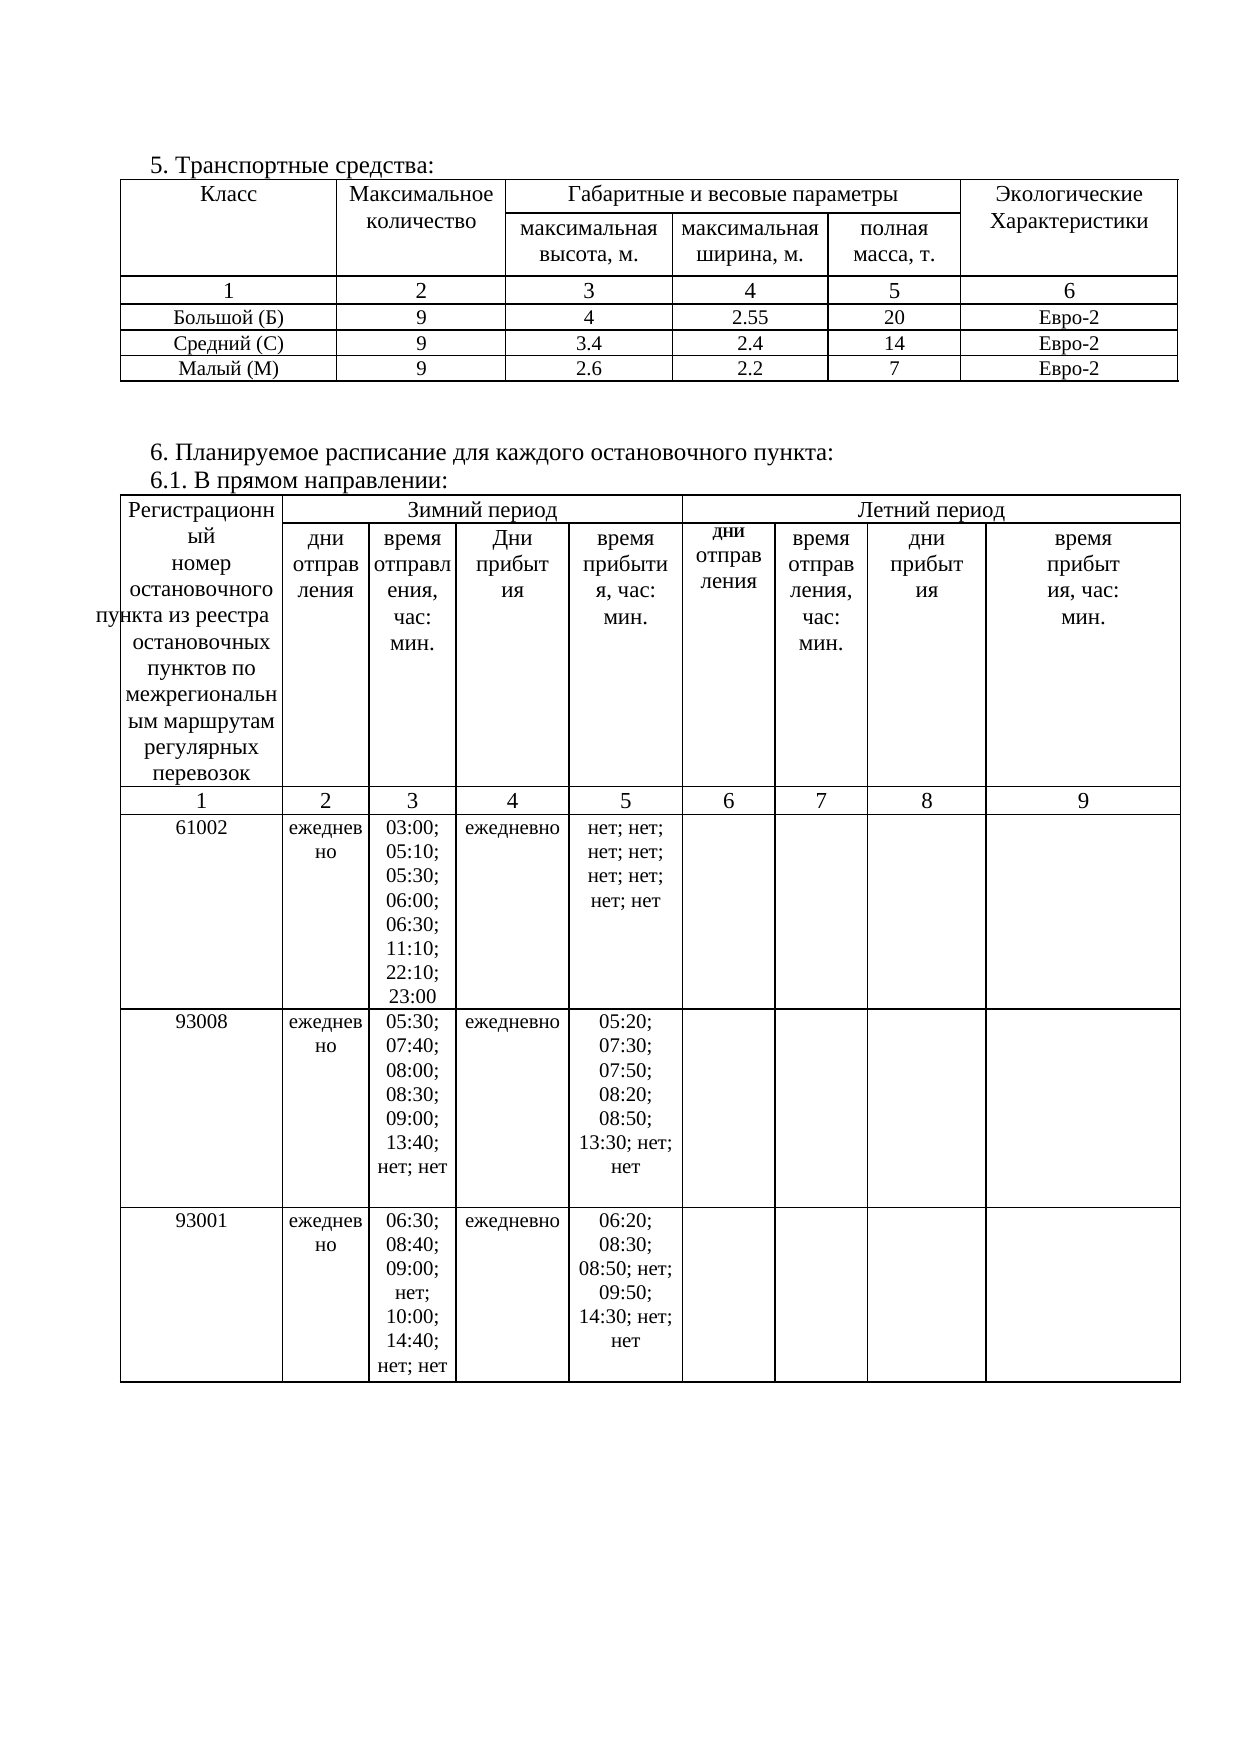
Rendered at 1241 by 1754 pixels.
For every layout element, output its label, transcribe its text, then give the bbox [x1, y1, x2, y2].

table_cell Малый (М) [121, 356, 336, 380]
table_cell [868, 1208, 985, 1381]
table_cell ежедневно [457, 1010, 568, 1207]
table_cell 6 [683, 787, 774, 814]
table_cell 2 [283, 787, 368, 814]
table_cell 05:30; 07:40; 08:00; 08:30; 09:00; 13:40; нет; нет [370, 1010, 455, 1207]
table_cell ежедневно [283, 815, 368, 1008]
table_cell 5 [829, 277, 960, 303]
table_cell [868, 1010, 985, 1207]
table_cell [987, 815, 1180, 1008]
table_header Регистрационный номер остановочного пункта из реестра остановочных пунктов по межрегиональным маршрутам регулярных перевозок [121, 496, 282, 786]
table_cell 06:30; 08:40; 09:00; нет; 10:00; 14:40; нет; нет [370, 1208, 455, 1381]
table_cell Дни прибыт ия [457, 524, 568, 786]
table_cell время отправл ения, час: мин. [370, 524, 455, 786]
table_cell 93001 [121, 1208, 282, 1381]
text 6.1. В прямом направлении: [150, 466, 1090, 494]
table_cell 2.4 [673, 331, 827, 354]
table_cell [776, 815, 867, 1008]
table_cell 06:20; 08:30; 08:50; нет; 09:50; 14:30; нет; нет [570, 1208, 682, 1381]
table_cell время прибыти я, час: мин. [570, 524, 682, 786]
table_cell Средний (С) [121, 331, 336, 354]
table_cell [987, 1208, 1180, 1381]
table_cell 9 [987, 787, 1180, 814]
table_cell [683, 1010, 774, 1207]
text 6. Планируемое расписание для каждого остановочного пункта: [150, 437, 1090, 466]
table_cell ежедневно [457, 1208, 568, 1381]
table_cell 9 [337, 331, 505, 354]
table_cell 4 [457, 787, 568, 814]
table_cell 1 [121, 277, 336, 303]
table_cell [776, 1010, 867, 1207]
table_cell 61002 [121, 815, 282, 1008]
table_cell 7 [829, 356, 960, 380]
table_cell 3 [370, 787, 455, 814]
table_cell 2 [337, 277, 505, 303]
table_cell 6 [961, 277, 1177, 303]
table_cell 3.4 [506, 331, 672, 354]
table_cell Большой (Б) [121, 305, 336, 329]
table_header Класс [121, 180, 336, 275]
text 5. Транспортные средства: [150, 150, 1090, 179]
table_cell [683, 815, 774, 1008]
table_cell 05:20; 07:30; 07:50; 08:20; 08:50; 13:30; нет; нет [570, 1010, 682, 1207]
table_cell дни прибыт ия [868, 524, 985, 786]
table_cell полная масса, т. [829, 214, 960, 275]
table_cell ежедневно [457, 815, 568, 1008]
table_cell 2.55 [673, 305, 827, 329]
table_cell ДНИ отправ ления [683, 524, 774, 786]
table_cell дни отправ ления [283, 524, 368, 786]
table_cell 8 [868, 787, 985, 814]
table_cell 7 [776, 787, 867, 814]
table_cell 93008 [121, 1010, 282, 1207]
table_cell нет; нет; нет; нет; нет; нет; нет; нет [570, 815, 682, 1008]
table_cell 1 [121, 787, 282, 814]
table_header Экологические Характеристики [961, 180, 1177, 275]
table_cell Евро-2 [961, 305, 1177, 329]
table_cell время прибыт ия, час: мин. [987, 524, 1180, 786]
table_cell [987, 1010, 1180, 1207]
table_header Зимний период [283, 496, 682, 522]
table_cell 5 [570, 787, 682, 814]
table_header Летний период [683, 496, 1180, 522]
table_cell 9 [337, 305, 505, 329]
table_cell ежедневно [283, 1010, 368, 1207]
table_cell 20 [829, 305, 960, 329]
table_cell 2.6 [506, 356, 672, 380]
table_cell Евро-2 [961, 331, 1177, 354]
table_cell максимальная высота, м. [506, 214, 672, 275]
table_cell 4 [506, 305, 672, 329]
table_cell 9 [337, 356, 505, 380]
table_cell время отправ ления, час: мин. [776, 524, 867, 786]
table_header Максимальное количество [337, 180, 505, 275]
table_header Габаритные и весовые параметры [506, 180, 960, 212]
table_cell 4 [673, 277, 827, 303]
table_cell [683, 1208, 774, 1381]
table_cell Евро-2 [961, 356, 1177, 380]
table_cell 03:00; 05:10; 05:30; 06:00; 06:30; 11:10; 22:10; 23:00 [370, 815, 455, 1008]
table_cell [868, 815, 985, 1008]
table_cell 2.2 [673, 356, 827, 380]
table_cell максимальная ширина, м. [673, 214, 827, 275]
table_cell 3 [506, 277, 672, 303]
table_cell 14 [829, 331, 960, 354]
table_cell [776, 1208, 867, 1381]
table_cell ежедневно [283, 1208, 368, 1381]
